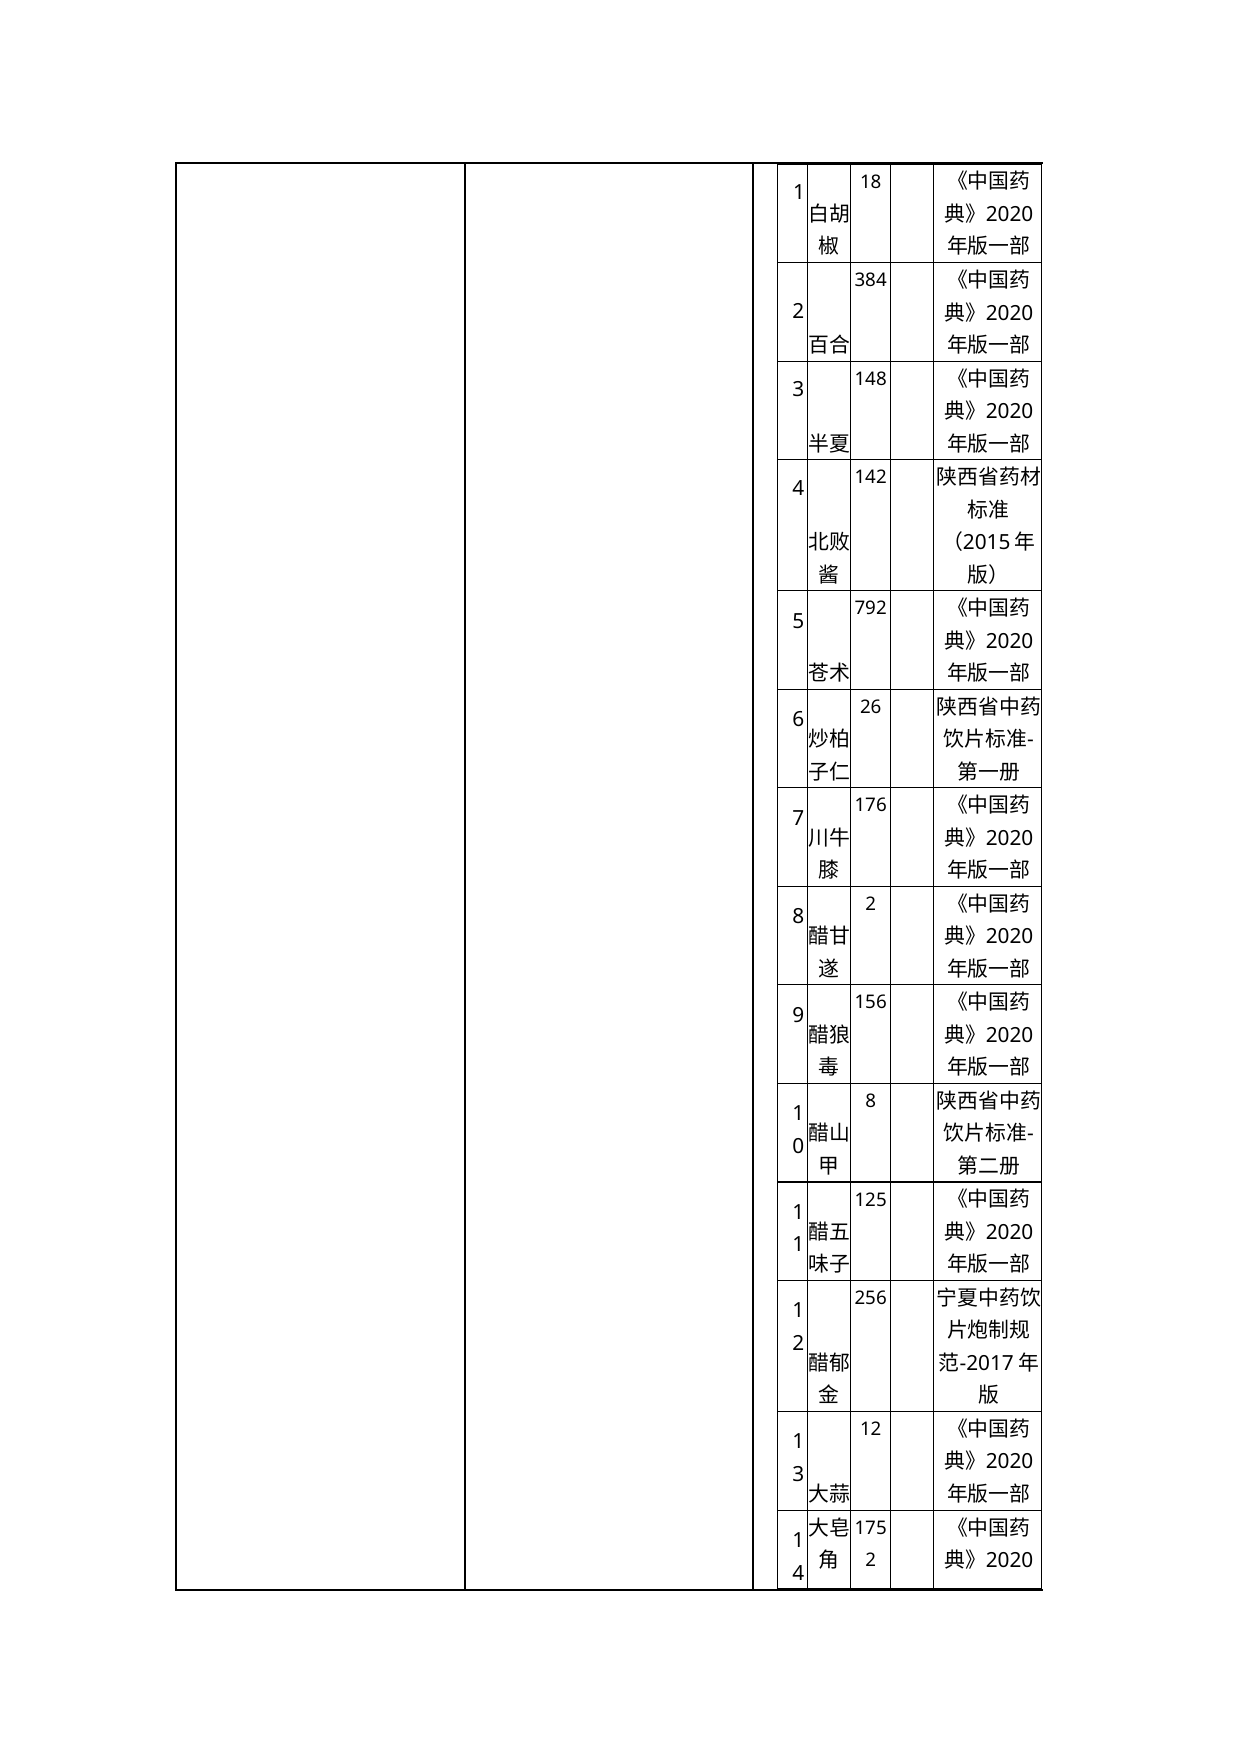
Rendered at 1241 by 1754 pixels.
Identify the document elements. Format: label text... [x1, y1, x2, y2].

table_cell [934, 1412, 1041, 1510]
table_cell [778, 1183, 807, 1280]
table_cell [934, 165, 1041, 262]
table_cell [808, 1084, 850, 1181]
table_cell [934, 887, 1041, 984]
table_cell [934, 1281, 1041, 1411]
table_cell [808, 1511, 850, 1588]
table_cell [934, 690, 1041, 787]
table_cell [808, 591, 850, 689]
table_cell [891, 1084, 933, 1181]
table_cell [891, 1511, 933, 1588]
table_cell [891, 1281, 933, 1411]
table_cell [891, 1412, 933, 1510]
table_cell [808, 1183, 850, 1280]
table_cell [851, 1084, 890, 1181]
table_cell [778, 165, 807, 262]
table_cell [808, 887, 850, 984]
table_cell [778, 1412, 807, 1510]
table_cell [851, 591, 890, 689]
table_cell [851, 690, 890, 787]
table_cell [934, 1183, 1041, 1280]
table_cell [891, 788, 933, 886]
table_cell [934, 460, 1041, 590]
table_cell [177, 164, 464, 1589]
table_cell [934, 1084, 1041, 1181]
table_cell [778, 887, 807, 984]
table_cell [808, 985, 850, 1083]
table_cell [808, 1412, 850, 1510]
table_cell [934, 362, 1041, 459]
table_cell [891, 362, 933, 459]
table_cell [891, 165, 933, 262]
table_cell [934, 1511, 1041, 1588]
table_cell [778, 1281, 807, 1411]
table_cell [934, 788, 1041, 886]
table_cell [808, 690, 850, 787]
table_cell [851, 460, 890, 590]
table_cell [808, 362, 850, 459]
table_cell [778, 460, 807, 590]
table_cell [851, 1511, 890, 1588]
table_cell [778, 1511, 807, 1588]
table_cell [851, 362, 890, 459]
table_cell [808, 165, 850, 262]
table_cell [778, 362, 807, 459]
table_cell [778, 263, 807, 361]
table_cell [891, 690, 933, 787]
table_cell [851, 985, 890, 1083]
table_cell [851, 1281, 890, 1411]
table_cell [778, 690, 807, 787]
table_cell [851, 165, 890, 262]
table_cell [778, 985, 807, 1083]
table_cell [851, 1183, 890, 1280]
table_cell [778, 591, 807, 689]
table_cell [891, 263, 933, 361]
table_cell [778, 788, 807, 886]
table_cell [808, 1281, 850, 1411]
table_cell [891, 887, 933, 984]
table_cell [891, 985, 933, 1083]
table_cell [934, 985, 1041, 1083]
table_cell [891, 591, 933, 689]
table_cell [808, 788, 850, 886]
table_cell [851, 788, 890, 886]
table_cell [808, 263, 850, 361]
table_cell [778, 1084, 807, 1181]
table_cell [891, 460, 933, 590]
table_cell [754, 164, 777, 1589]
table_cell [934, 591, 1041, 689]
table_cell 1 [466, 164, 752, 1589]
table_cell [851, 263, 890, 361]
table_cell [851, 1412, 890, 1510]
table_cell [891, 1183, 933, 1280]
table_cell [934, 263, 1041, 361]
table_cell [808, 460, 850, 590]
table_cell [851, 887, 890, 984]
